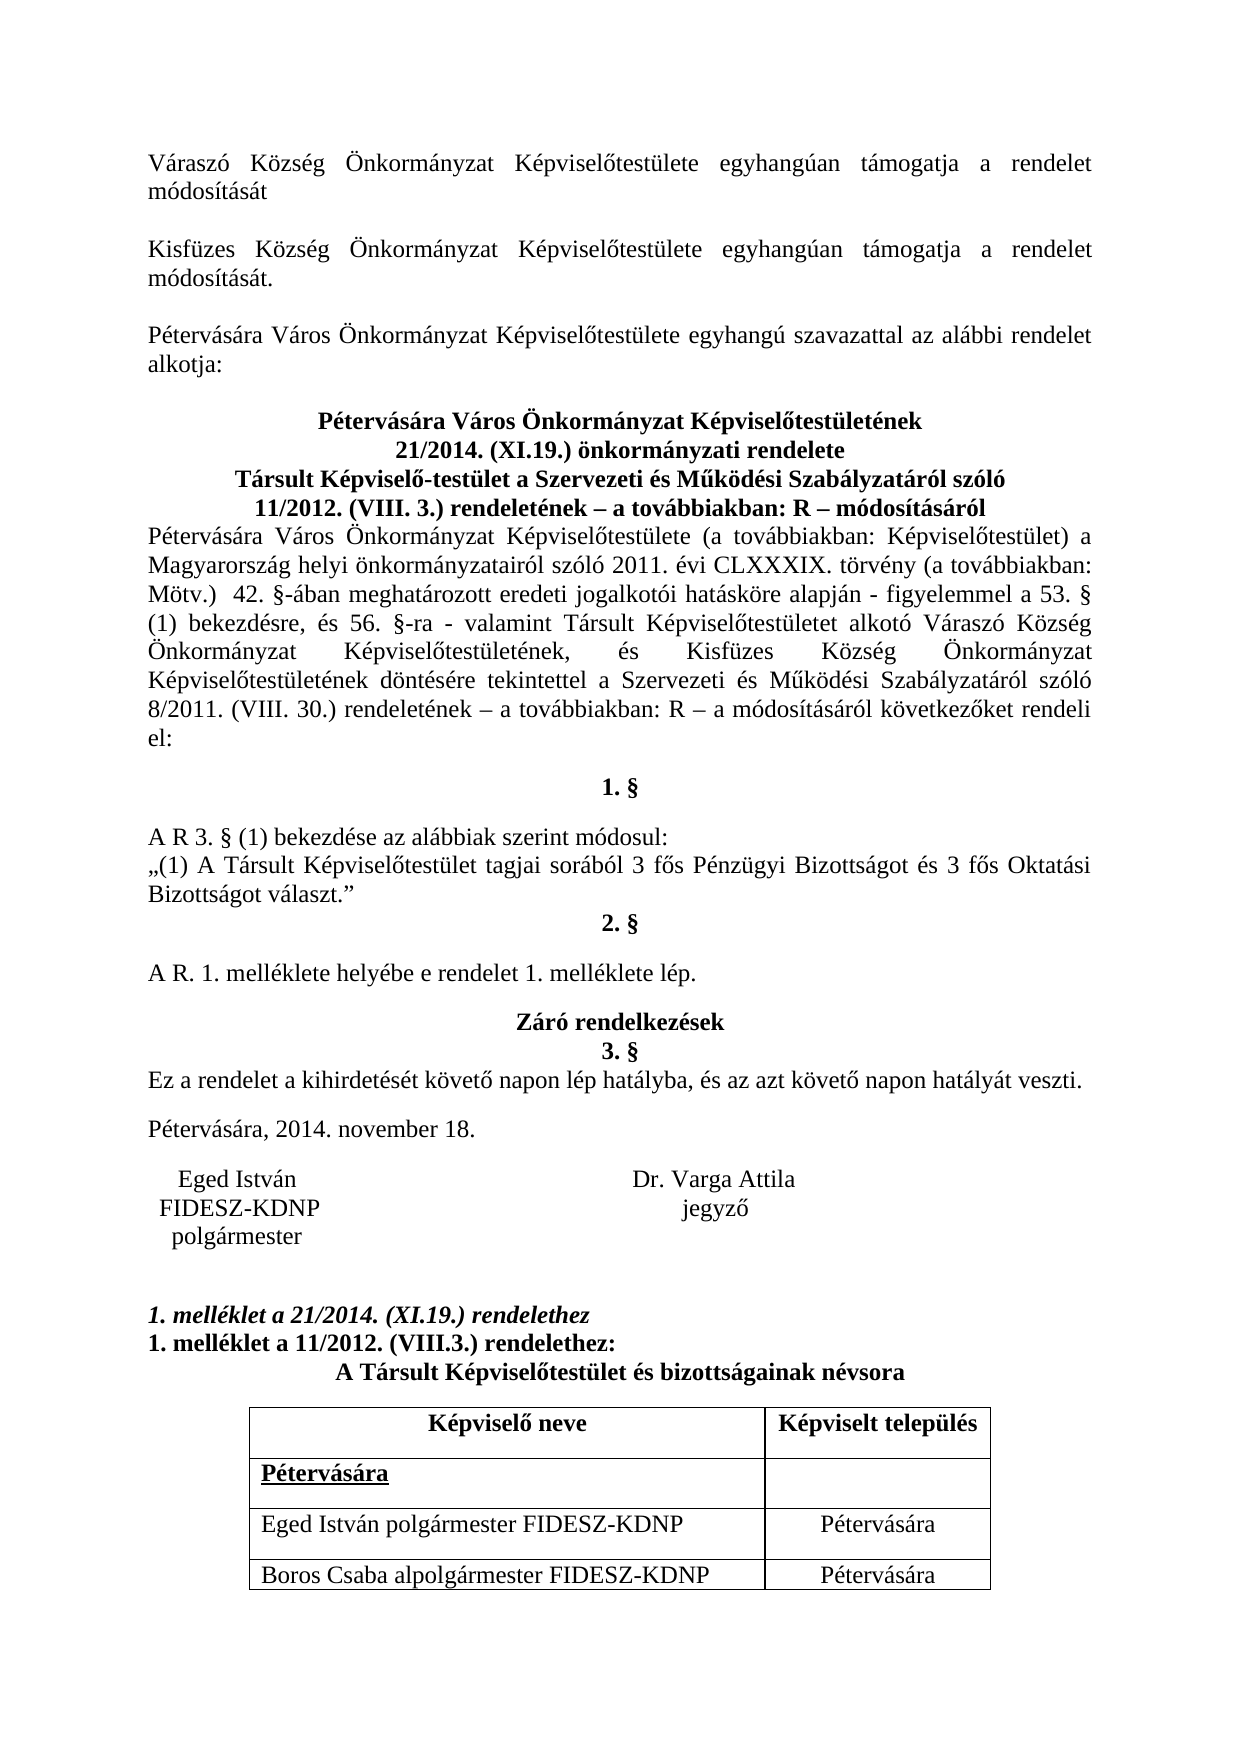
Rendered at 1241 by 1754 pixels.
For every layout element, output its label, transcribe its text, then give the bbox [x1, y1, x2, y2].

text 1. melléklet a 11/2012. (VIII.3.) rendelethez: [148, 1328, 1093, 1357]
table_cell [766, 1459, 990, 1508]
text 1. melléklet a 21/2014. (XI.19.) rendelethez [148, 1300, 1093, 1328]
text A R. 1. melléklete helyébe e rendelet 1. melléklete lép. [148, 958, 1093, 986]
text Kisfüzes Község Önkormányzat Képviselőtestülete egyhangúan támogatja a rendelet módosítását. [148, 234, 1093, 291]
text 2. § [148, 908, 1093, 937]
table_cell Pétervására [250, 1459, 764, 1508]
text Pétervására Város Önkormányzat Képviselőtestülete (a továbbiakban: Képviselőtestület) a Magyarország helyi önkormányzatairól szóló 2011. évi CLXXXIX. törvény (a továbbiakban: Mötv.) 42. §-ában meghatározott eredeti jogalkotói hatásköre alapján - figyelemmel a 53. § (1) bekezdésre, és 56. §-ra - valamint Társult Képviselőtestületet alkotó Váraszó Község Önkormányzat Képviselőtestületének, és Kisfüzes Község Önkormányzat Képviselőtestületének döntésére tekintettel a Szervezeti és Működési Szabályzatáról szóló 8/2011. (VIII. 30.) rendeletének – a továbbiakban: R – a módosításáról következőket rendeli el: [148, 521, 1093, 751]
text Pétervására Város Önkormányzat Képviselőtestületének [148, 406, 1093, 435]
text Társult Képviselő-testület a Szervezeti és Működési Szabályzatáról szóló [148, 464, 1093, 493]
table_cell Eged István polgármester FIDESZ-KDNP [250, 1509, 764, 1559]
text 11/2012. (VIII. 3.) rendeletének – a továbbiakban: R – módosításáról [148, 493, 1093, 521]
text Ez a rendelet a kihirdetését követő napon lép hatályba, és az azt követő napon hatályát veszti. [148, 1065, 1093, 1093]
text A Társult Képviselőtestület és bizottságainak névsora [148, 1357, 1093, 1386]
table_header Eged István FIDESZ-KDNP polgármester [148, 1164, 621, 1250]
table_header Dr. Varga Attila jegyző [621, 1164, 1093, 1250]
table_cell Pétervására [766, 1509, 990, 1559]
text Pétervására Város Önkormányzat Képviselőtestülete egyhangú szavazattal az alábbi rendelet alkotja: [148, 320, 1093, 378]
text Záró rendelkezések [148, 1007, 1093, 1036]
table_cell Pétervására [766, 1560, 990, 1588]
text Váraszó Község Önkormányzat Képviselőtestülete egyhangúan támogatja a rendelet módosítását [148, 148, 1093, 205]
text A R 3. § (1) bekezdése az alábbiak szerint módosul: [148, 822, 1093, 851]
text Pétervására, 2014. november 18. [148, 1114, 1093, 1143]
table_header Képviselő neve [250, 1408, 764, 1457]
text 21/2014. (XI.19.) önkormányzati rendelete [148, 435, 1093, 464]
text 3. § [148, 1036, 1093, 1065]
text 1. § [148, 772, 1093, 801]
text „(1) A Társult Képviselőtestület tagjai sorából 3 fős Pénzügyi Bizottságot és 3 fős Oktatási Bizottságot választ.” [148, 851, 1093, 908]
table_header Képviselt település [766, 1408, 990, 1457]
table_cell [250, 1560, 764, 1588]
